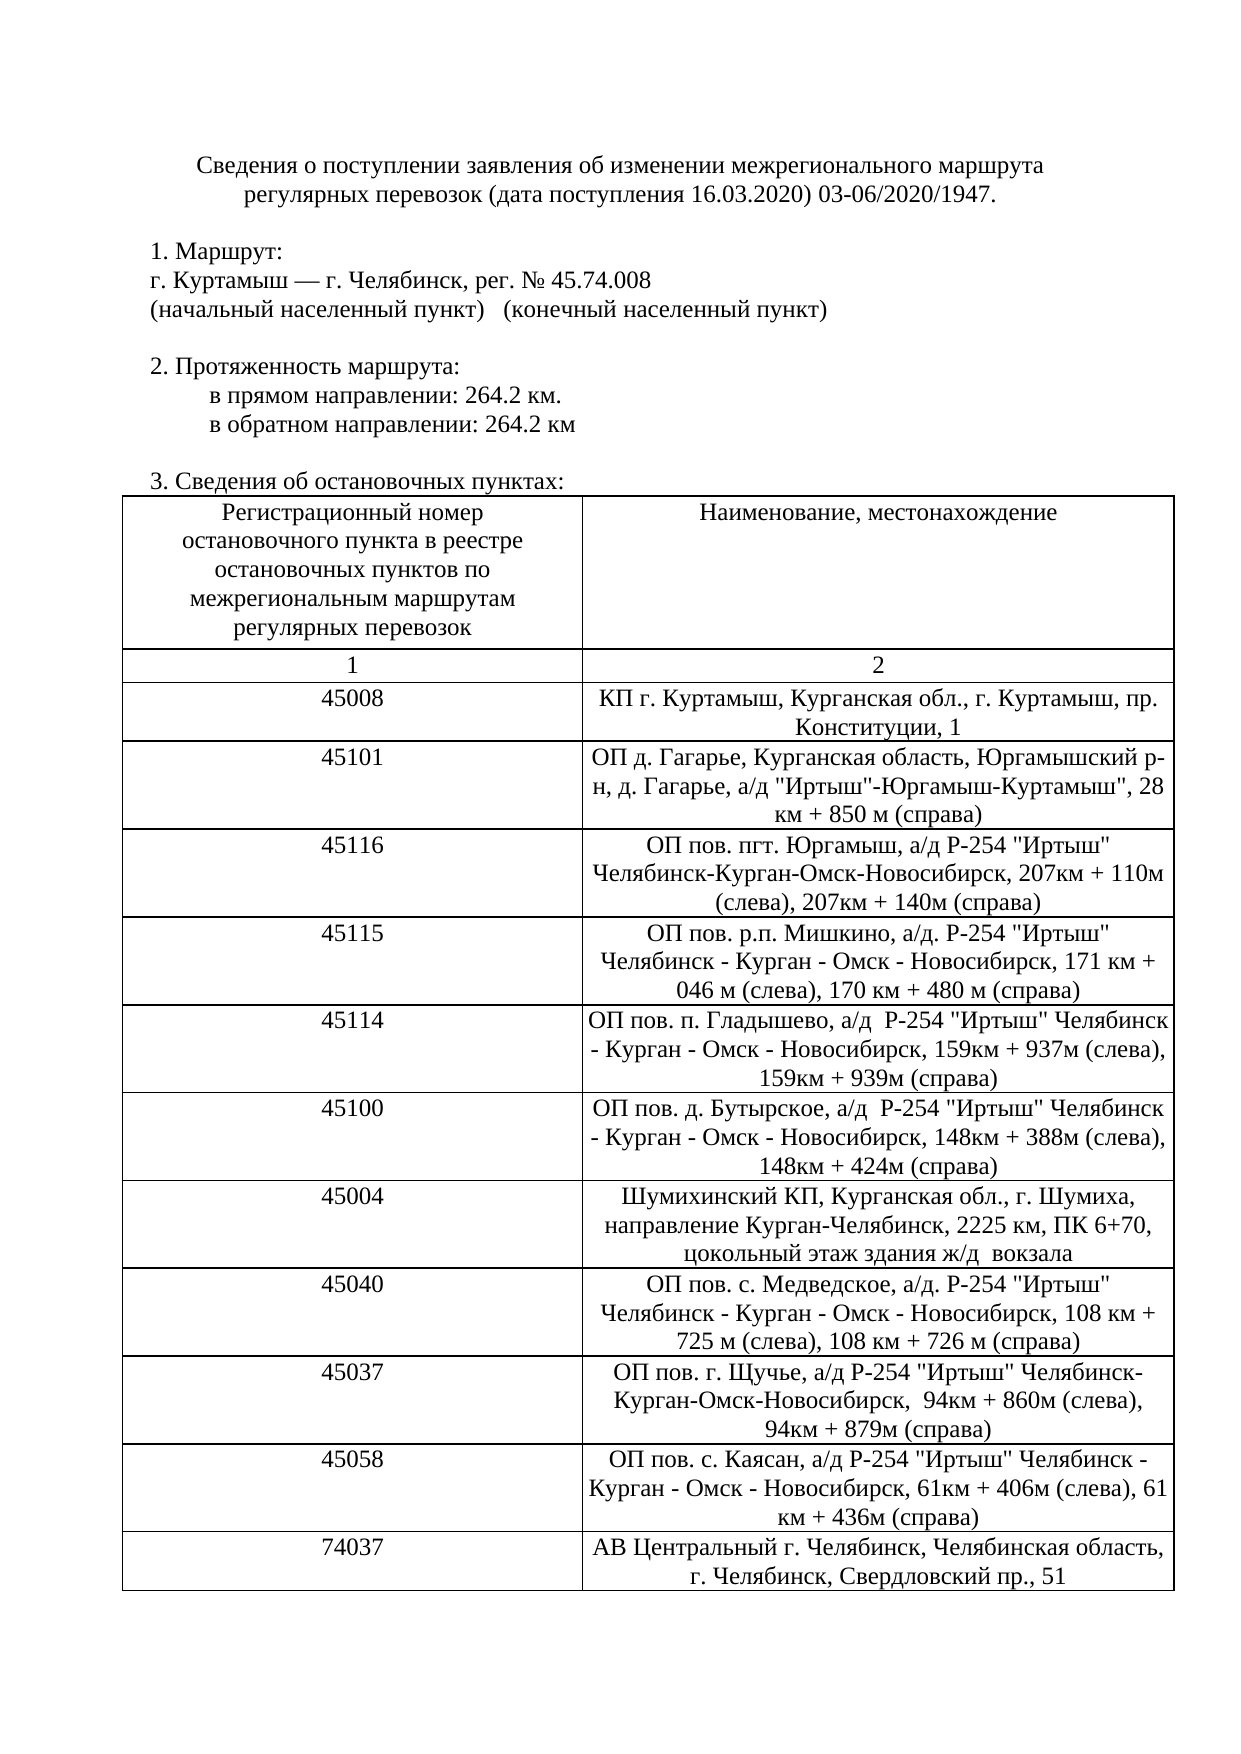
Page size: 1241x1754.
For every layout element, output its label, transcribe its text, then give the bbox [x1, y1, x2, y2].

text Сведения о поступлении заявления об изменении межрегионального маршрута регулярных перевозок (дата поступления 16.03.2020) 03-06/2020/1947. [150, 150, 1090, 207]
table_cell ОП пов. пгт. Юргамыш, а/д Р-254 "Иртыш" Челябинск-Курган-Омск-Новосибирск, 207км + 110м (слева), 207км + 140м (справа) [583, 830, 1173, 916]
table_header Регистрационный номер остановочного пункта в реестре остановочных пунктов по межрегиональным маршрутам регулярных перевозок [123, 497, 582, 648]
table_cell 45101 [123, 742, 582, 828]
text 1. Маршрут: [150, 236, 1090, 265]
table_cell ОП пов. г. Щучье, а/д Р-254 "Иртыш" Челябинск-Курган-Омск-Новосибирск, 94км + 860м (слева), 94км + 879м (справа) [583, 1357, 1173, 1443]
table_cell ОП пов. р.п. Мишкино, а/д. Р-254 "Иртыш" Челябинск - Курган - Омск - Новосибирск, 171 км + 046 м (слева), 170 км + 480 м (справа) [583, 918, 1173, 1004]
text в прямом направлении: 264.2 км. [150, 380, 1090, 409]
table_cell 45040 [123, 1269, 582, 1355]
table_header Наименование, местонахождение [583, 497, 1173, 648]
table_cell 45114 [123, 1006, 582, 1092]
table_cell 45058 [123, 1445, 582, 1531]
text в обратном направлении: 264.2 км [150, 409, 1090, 437]
table_cell Шумихинский КП, Курганская обл., г. Шумиха, направление Курган-Челябинск, 2225 км, ПК 6+70, цокольный этаж здания ж/д вокзала [583, 1181, 1173, 1267]
table_cell 45008 [123, 683, 582, 740]
table_cell ОП пов. д. Бутырское, а/д Р-254 "Иртыш" Челябинск - Курган - Омск - Новосибирск, 148км + 388м (слева), 148км + 424м (справа) [583, 1093, 1173, 1179]
table_cell 74037 [123, 1532, 582, 1590]
table_cell АВ Центральный г. Челябинск, Челябинская область, г. Челябинск, Свердловский пр., 51 [583, 1532, 1173, 1590]
table_cell 45100 [123, 1093, 582, 1179]
table_cell ОП пов. п. Гладышево, а/д Р-254 "Иртыш" Челябинск - Курган - Омск - Новосибирск, 159км + 937м (слева), 159км + 939м (справа) [583, 1006, 1173, 1092]
table_cell ОП пов. с. Медведское, а/д. Р-254 "Иртыш" Челябинск - Курган - Омск - Новосибирск, 108 км + 725 м (слева), 108 км + 726 м (справа) [583, 1269, 1173, 1355]
table_cell 45115 [123, 918, 582, 1004]
table_cell 45037 [123, 1357, 582, 1443]
table_cell 45004 [123, 1181, 582, 1267]
text 3. Сведения об остановочных пунктах: [150, 466, 1090, 495]
text г. Куртамыш — г. Челябинск, рег. № 45.74.008 [150, 265, 1090, 294]
text 2. Протяженность маршрута: [150, 351, 1090, 380]
table_cell ОП д. Гагарье, Курганская область, Юргамышский р-н, д. Гагарье, а/д "Иртыш"-Юргамыш-Куртамыш", 28 км + 850 м (справа) [583, 742, 1173, 828]
table_cell 2 [583, 650, 1173, 681]
table_cell 1 [123, 650, 582, 681]
text (начальный населенный пункт) (конечный населенный пункт) [150, 294, 1090, 322]
table_cell ОП пов. с. Каясан, а/д Р-254 "Иртыш" Челябинск - Курган - Омск - Новосибирск, 61км + 406м (слева), 61 км + 436м (справа) [583, 1445, 1173, 1531]
table_cell 45116 [123, 830, 582, 916]
table_cell КП г. Куртамыш, Курганская обл., г. Куртамыш, пр. Конституции, 1 [583, 683, 1173, 740]
